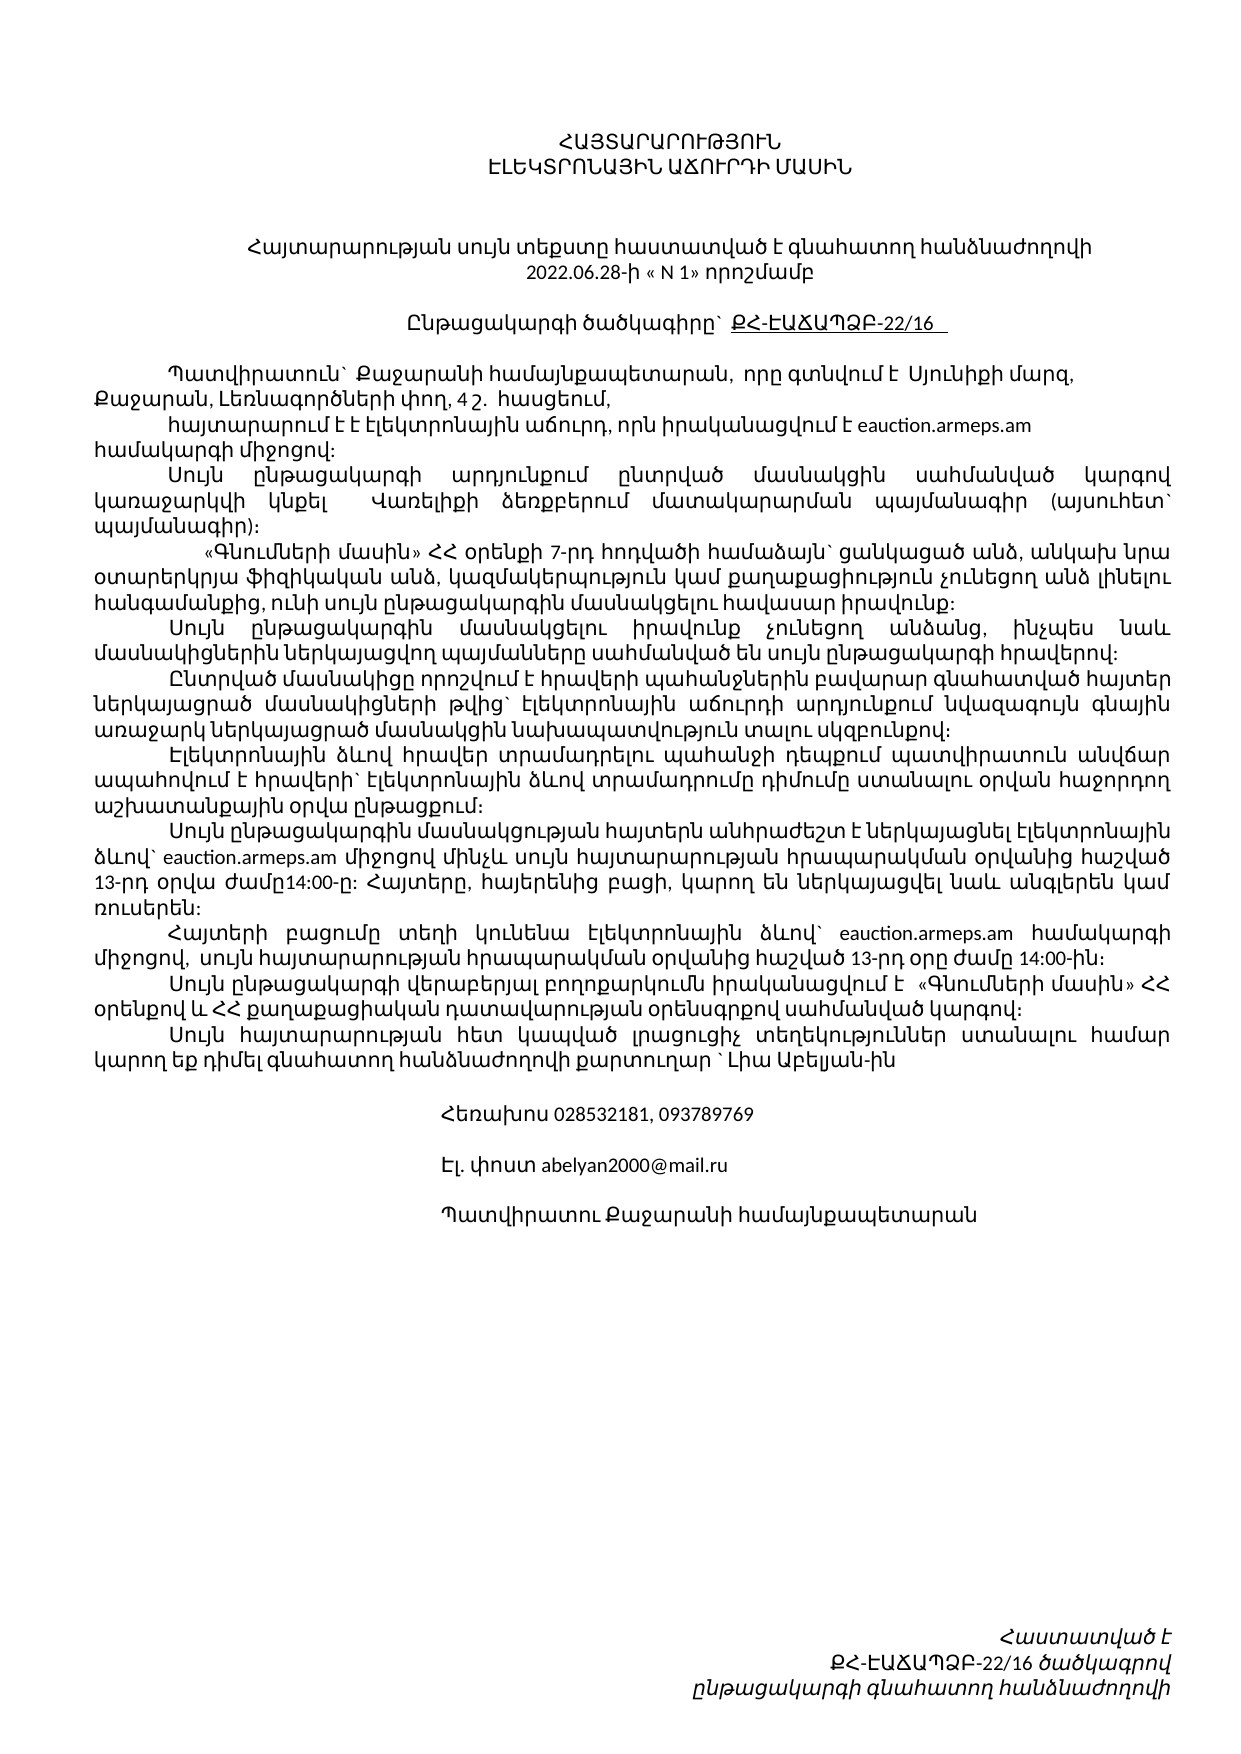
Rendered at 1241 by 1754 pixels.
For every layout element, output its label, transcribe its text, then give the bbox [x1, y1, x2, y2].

text Պատվիրատուն` Քաջարանի համայնքապետարան, որը գտնվում է Սյունիքի մարզ, Քաջարան, Լեռնագործների փող, 4 շ. հասցեում, [94, 361, 1171, 412]
text Ընթացակարգի ծածկագիրը` ՔՀ-ԷԱՃԱՊՁԲ-22/16 [94, 310, 1171, 336]
text ՀԱՅՏԱՐԱՐՈՒԹՅՈՒՆ [94, 129, 1171, 154]
text Սույն ընթացակարգին մասնակցության հայտերն անհրաժեշտ է ներկայացնել էլեկտրոնային ձևով` eauction.armeps.am միջոցով մինչև սույն հայտարարության հրապարակման օրվանից հաշված 13-րդ օրվա ժամը14:00-ը: Հայտերը, հայերենից բացի, կարող են ներկայացվել նաև անգլերեն կամ ռուսերեն: [94, 818, 1171, 920]
text Հեռախոս 028532181, 093789769 [94, 1101, 1171, 1126]
text Սույն ընթացակարգին մասնակցելու իրավունք չունեցող անձանց, ինչպես նաև մասնակիցներին ներկայացվող պայմանները սահմանված են սույն ընթացակարգի հրավերով: [94, 615, 1171, 666]
text 2022.06.28 -ի « N 1» որոշմամբ [94, 259, 1171, 285]
text ընթացակարգի գնահատող հանձնաժողովի [94, 1675, 1171, 1701]
text հայտարարում է է էլեկտրոնային աճուրդ, որն իրականացվում է eauction.armeps.am համակարգի միջոցով: [94, 412, 1171, 463]
text Էլեկտրոնային ձևով հրավեր տրամադրելու պահանջի դեպքում պատվիրատուն անվճար ապահովում է հրավերի` էլեկտրոնային ձևով տրամադրումը դիմումը ստանալու օրվան հաջորդող աշխատանքային օրվա ընթացքում։ [94, 742, 1171, 818]
text Էլ. փոստ abelyan2000@mail.ru [94, 1152, 1171, 1177]
text Հայտերի բացումը տեղի կունենա էլեկտրոնային ձևով` eauction.armeps.am համակարգի միջոցով, սույն հայտարարության հրապարակման օրվանից հաշված 13-րդ օրը ժամը 14:00-ին։ [94, 920, 1171, 971]
text Հաստատված է [94, 1624, 1171, 1650]
text Հայտարարության սույն տեքստը հաստատված է գնահատող հանձնաժողովի [94, 234, 1171, 259]
text «Գնումների մասին» ՀՀ օրենքի 7-րդ հոդվածի համաձայն` ցանկացած անձ, անկախ նրա օտարերկրյա ֆիզիկական անձ, կազմակերպություն կամ քաղաքացիություն չունեցող անձ լինելու հանգամանքից, ունի սույն ընթացակարգին մասնակցելու հավասար իրավունք: [94, 539, 1171, 615]
text ԷԼԵԿՏՐՈՆԱՅԻՆ ԱՃՈՒՐԴԻ ՄԱՍԻՆ [94, 154, 1171, 180]
text Պատվիրատու Քաջարանի համայնքապետարան [94, 1203, 1171, 1228]
text Ընտրված մասնակիցը որոշվում է հրավերի պահանջներին բավարար գնահատված հայտեր ներկայացրած մասնակիցների թվից` էլեկտրոնային աճուրդի արդյունքում նվազագույն գնային առաջարկ ներկայացրած մասնակցին նախապատվություն տալու սկզբունքով։ [94, 666, 1171, 742]
text Սույն հայտարարության հետ կապված լրացուցիչ տեղեկություններ ստանալու համար կարող եք դիմել գնահատող հանձնաժողովի քարտուղար ` Լիա Աբելյան-ին [94, 1022, 1171, 1073]
text Սույն ընթացակարգի վերաբերյալ բողոքարկումն իրականացվում է «Գնումների մասին» ՀՀ օրենքով և ՀՀ քաղաքացիական դատավարության օրենսգրքով սահմանված կարգով։ [94, 971, 1171, 1022]
text Սույն ընթացակարգի արդյունքում ընտրված մասնակցին սահմանված կարգով կառաջարկվի կնքել Վառելիքի ձեռքբերում մատակարարման պայմանագիր (այսուհետ` պայմանագիր)։ [94, 463, 1171, 539]
text ՔՀ-ԷԱՃԱՊՁԲ-22/16 ծածկագրով [94, 1650, 1171, 1675]
